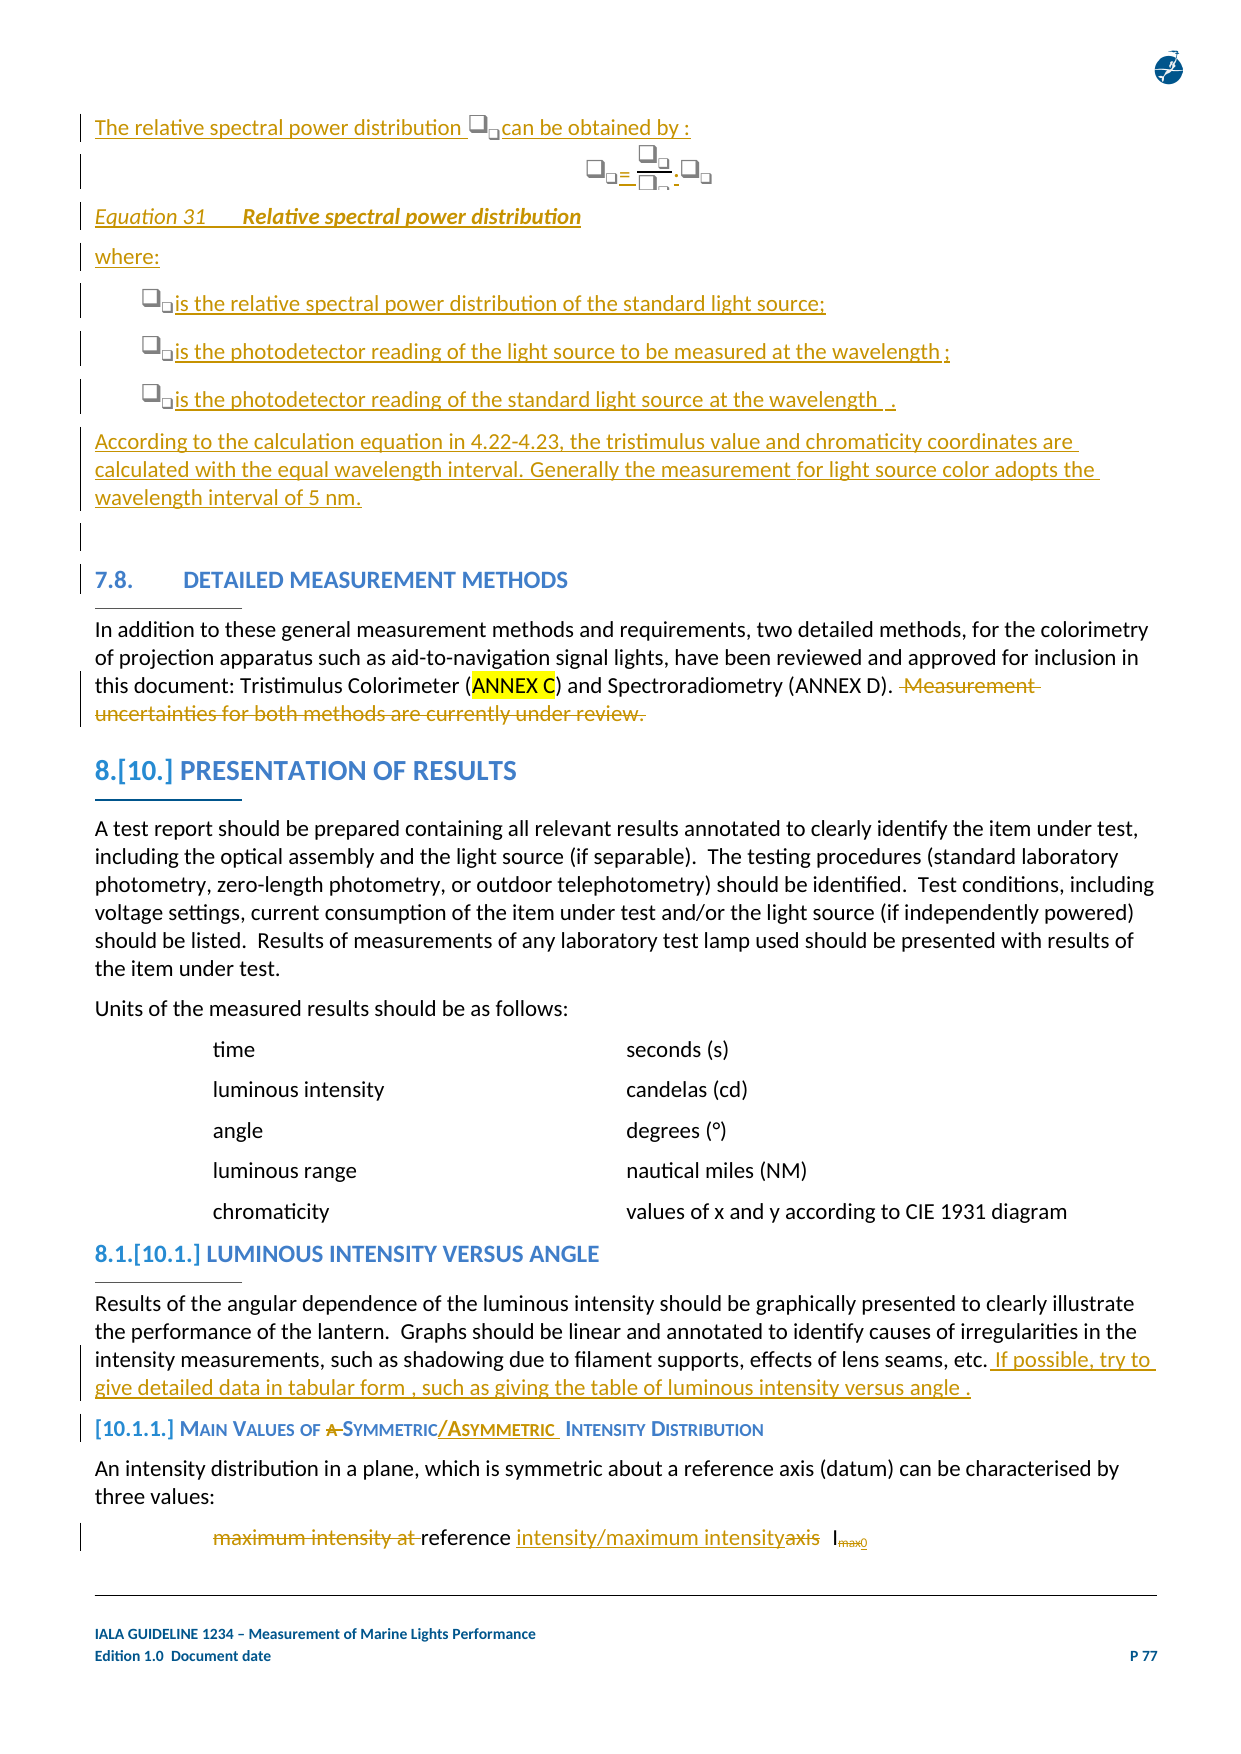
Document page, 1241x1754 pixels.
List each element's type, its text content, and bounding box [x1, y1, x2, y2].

text chromaticity values of x and y according to CIE 1931 diagram [213, 1197, 1157, 1225]
text luminous intensity candelas (cd) [213, 1076, 1157, 1104]
subtitle Detailed Measurement Methods [94, 564, 1157, 594]
text A test report should be prepared containing all relevant results annotated to clearly identify the item under test, including the optical assembly and the light source (if separable). The testing procedures (standard laboratory photometry, zero-length photometry, or outdoor telephotometry) should be identified. Test conditions, including voltage settings, current consumption of the item under test and/or the light source (if independently powered) should be listed. Results of measurements of any laboratory test lamp used should be presented with results of the item under test. [94, 814, 1157, 982]
picture [1123, 0, 1241, 119]
text Results of the angular dependence of the luminous intensity should be graphically presented to clearly illustrate the performance of the lantern. Graphs should be linear and annotated to identify causes of irregularities in the intensity measurements, such as shadowing due to filament supports, effects of lens seams, etc. [94, 1289, 1157, 1401]
text Units of the measured results should be as follows: [94, 994, 1157, 1023]
text time seconds (s) [213, 1035, 1157, 1063]
text luminous range nautical miles (NM) [213, 1157, 1157, 1185]
text An intensity distribution in a plane, which is symmetric about a reference axis (datum) can be characterised by three values: [94, 1454, 1157, 1510]
text angle degrees (°) [213, 1116, 1157, 1144]
subtitle Luminous Intensity versus Angle [94, 1238, 1157, 1268]
subtitle PRESENTATION OF RESULTS [94, 752, 1157, 788]
subtitle Main Values of Symmetric Intensity Distribution [94, 1414, 1157, 1442]
text In addition to these general measurement methods and requirements, two detailed methods, for the colorimetry of projection apparatus such as aid-to-navigation signal lights, have been reviewed and approved for inclusion in this document: Tristimulus Colorimeter (ANNEX D) and Spectroradiometry (ANNEX E). [94, 615, 1157, 727]
text reference I [213, 1523, 1157, 1551]
